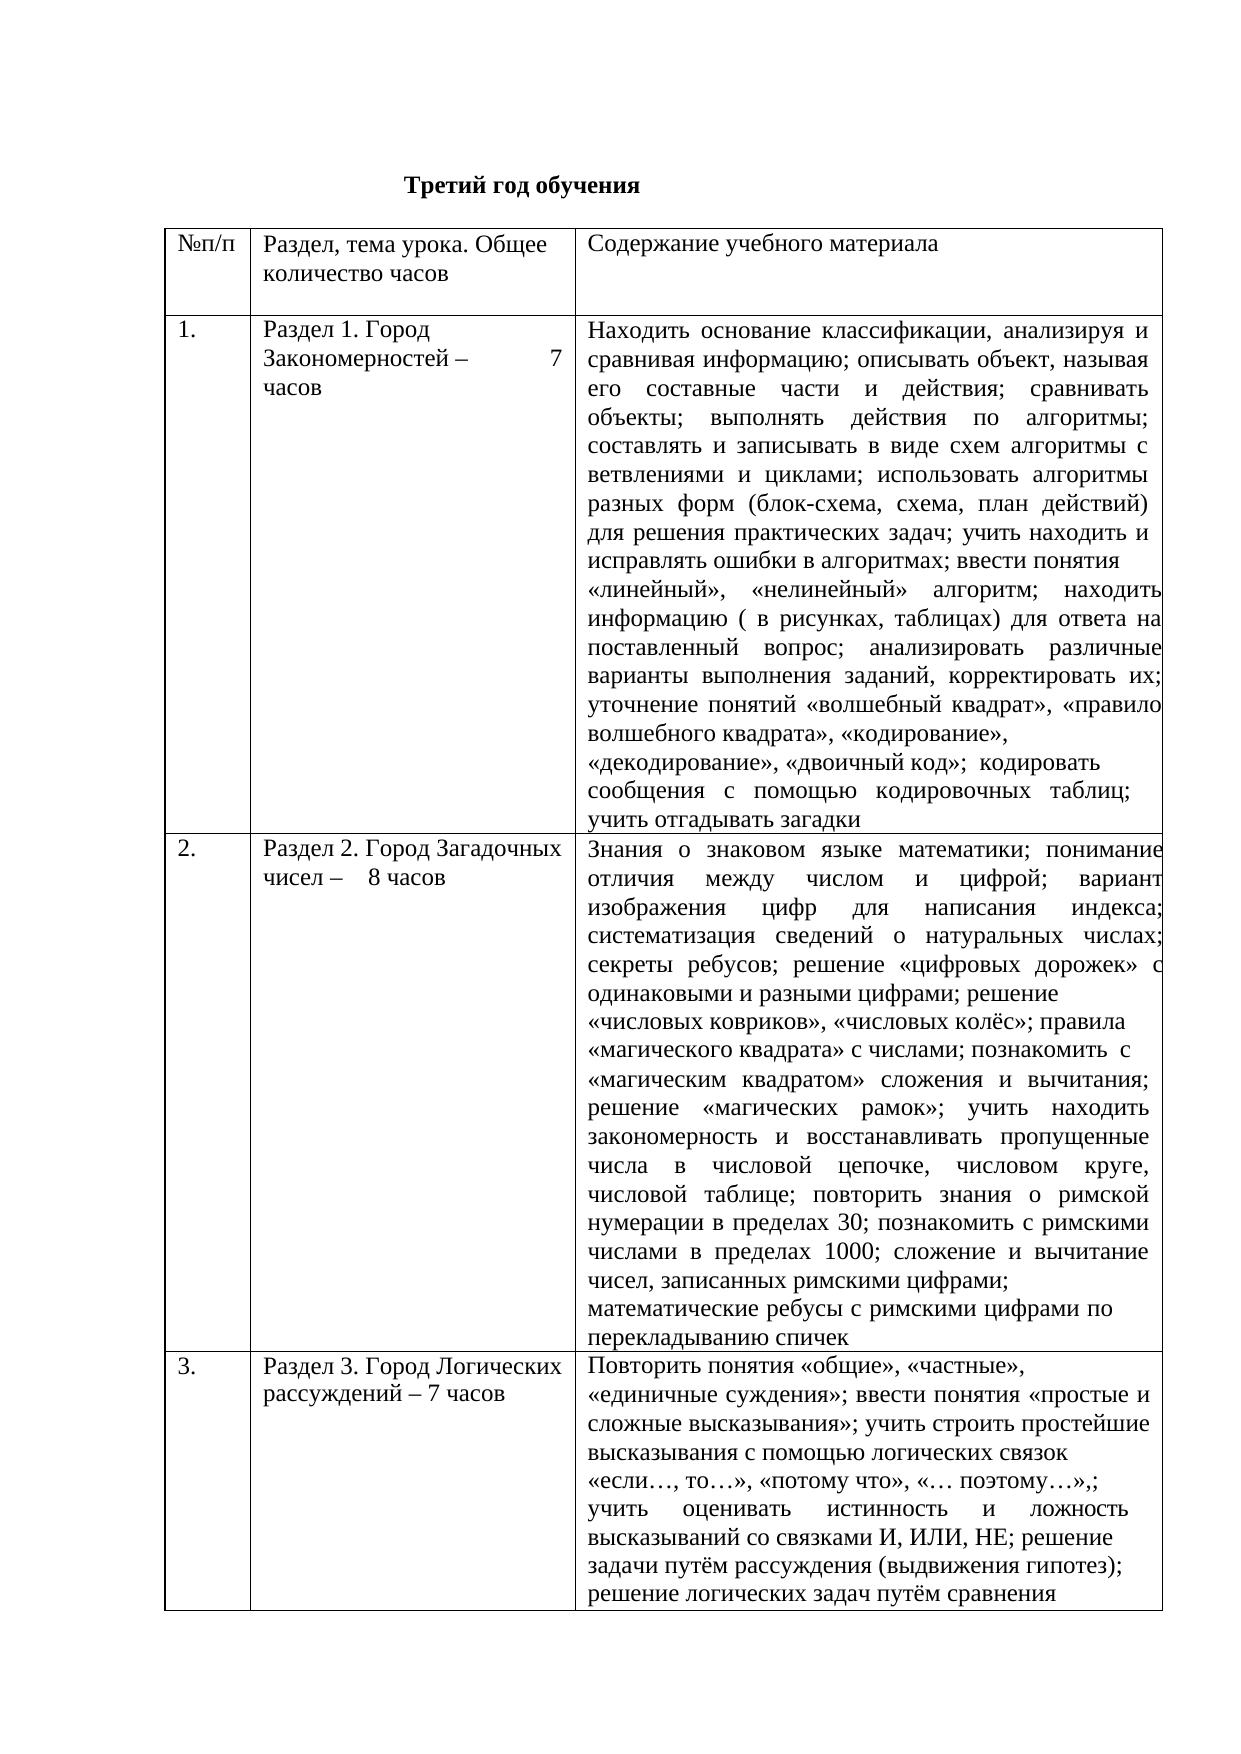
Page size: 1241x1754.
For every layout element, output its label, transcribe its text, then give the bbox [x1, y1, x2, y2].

table_cell Раздел 1. Город Закономерностей – 7 часов [251, 316, 575, 833]
table_cell Знания о знаковом языке математики; понимание отличия между числом и цифрой; вариант изображения цифр для написания индекса; систематизация сведений о натуральных числах; секреты ребусов; решение «цифровых дорожек» с одинаковыми и разными цифрами; решение «числовых ковриков», «числовых колёс»; правила «магического квадрата» с числами; познакомить с «магическим квадратом» сложения и вычитания; решение «магических рамок»; учить находить закономерность и восстанавливать пропущенные числа в числовой цепочке, числовом круге, числовой таблице; повторить знания о римской нумерации в пределах 30; познакомить с римскими числами в пределах 1000; сложение и вычитание чисел, записанных римскими цифрами; математические ребусы с римскими цифрами по перекладыванию спичек [576, 834, 1162, 1351]
table_cell Повторить понятия «общие», «частные», «единичные суждения»; ввести понятия «простые и сложные высказывания»; учить строить простейшие высказывания с помощью логических связок «если…, то…», «потому что», «… поэтому…»,; учить оценивать истинность и ложность высказываний со связками И, ИЛИ, НЕ; решение задачи путём рассуждения (выдвижения гипотез); решение логических задач путём сравнения [576, 1352, 1162, 1609]
table_cell Находить основание классификации, анализируя и сравнивая информацию; описывать объект, называя его составные части и действия; сравнивать объекты; выполнять действия по алгоритмы; составлять и записывать в виде схем алгоритмы с ветвлениями и циклами; использовать алгоритмы разных форм (блок-схема, схема, план действий) для решения практических задач; учить находить и исправлять ошибки в алгоритмах; ввести понятия «линейный», «нелинейный» алгоритм; находить информацию ( в рисунках, таблицах) для ответа на поставленный вопрос; анализировать различные варианты выполнения заданий, корректировать их; уточнение понятий «волшебный квадрат», «правило волшебного квадрата», «кодирование», «декодирование», «двоичный код»; кодировать сообщения с помощью кодировочных таблиц; учить отгадывать загадки [576, 316, 1162, 833]
table_cell Раздел 2. Город Загадочных чисел – 8 часов [251, 834, 575, 1351]
table_cell Раздел 3. Город Логических рассуждений – 7 часов [251, 1352, 575, 1609]
table_header Раздел, тема урока. Общее количество часов [251, 229, 575, 314]
table_header Содержание учебного материала [576, 229, 1162, 314]
table_cell 1. [166, 316, 250, 833]
table_cell 3. [166, 1352, 250, 1609]
table_cell 2. [166, 834, 250, 1351]
text Третий год обучения [404, 170, 1240, 199]
table_header №п/п [166, 229, 250, 314]
